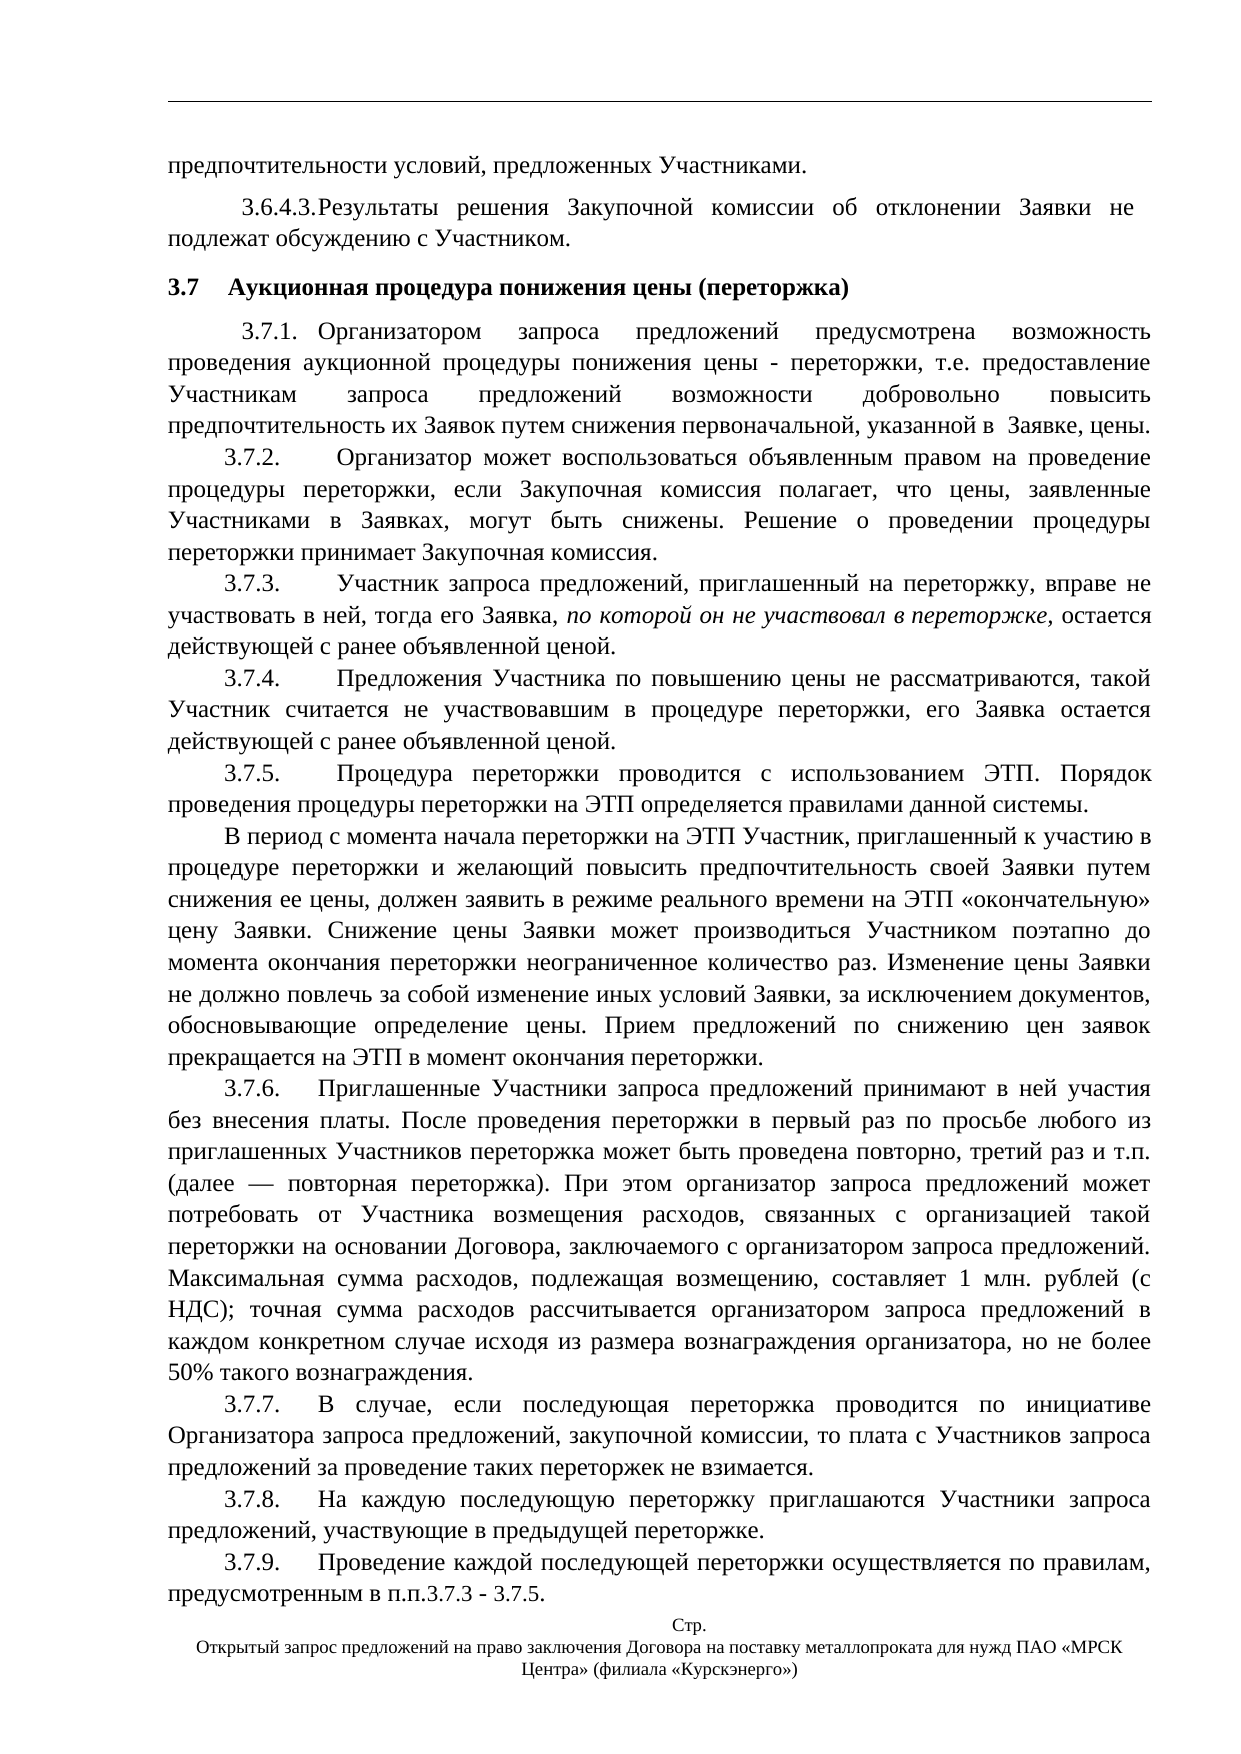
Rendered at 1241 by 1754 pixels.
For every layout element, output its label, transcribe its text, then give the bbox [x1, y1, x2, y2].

list Организатор может воспользоваться объявленным правом на проведение процедуры переторжки, если Закупочная комиссия полагает, что цены, заявленные Участниками в Заявках, могут быть снижены. Решение о проведении процедуры переторжки принимает Закупочная комиссия. [168, 442, 1152, 566]
list Приглашенные Участники запроса предложений принимают в ней участия без внесения платы. После проведения переторжки в первый раз по просьбе любого из приглашенных Участников переторжка может быть проведена повторно, третий раз и т.п. (далее — повторная переторжка). При этом организатор запроса предложений может потребовать от Участника возмещения расходов, связанных с организацией такой переторжки на основании Договора, заключаемого с организатором запроса предложений. Максимальная сумма расходов, подлежащая возмещению, составляет 1 млн. рублей (с НДС); точная сумма расходов рассчитывается организатором запроса предложений в каждом конкретном случае исходя из размера вознаграждения организатора, но не более 50% такого вознаграждения. [168, 1073, 1152, 1386]
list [168, 150, 1135, 179]
text В период с момента начала переторжки на ЭТП Участник, приглашенный к участию в процедуре переторжки и желающий повысить предпочтительность своей Заявки путем снижения ее цены, должен заявить в режиме реального времени на ЭТП «окончательную» цену Заявки. Снижение цены Заявки может производиться Участником поэтапно до момента окончания переторжки неограниченное количество раз. Изменение цены Заявки не должно повлечь за собой изменение иных условий Заявки, за исключением документов, обосновывающие определение цены. Прием предложений по снижению цен заявок прекращается на ЭТП в момент окончания переторжки. [168, 821, 1152, 1071]
list На каждую последующую переторжку приглашаются Участники запроса предложений, участвующие в предыдущей переторжке. [168, 1484, 1152, 1544]
list Организатором запроса предложений предусмотрена возможность проведения аукционной процедуры понижения цены - переторжки, т.е. предоставление Участникам запроса предложений возможности добровольно повысить предпочтительность их Заявок путем снижения первоначальной, указанной в Заявке, цены. [168, 316, 1152, 439]
list В случае, если последующая переторжка проводится по инициативе Организатора запроса предложений, закупочной комиссии, то плата с Участников запроса предложений за проведение таких переторжек не взимается. [168, 1389, 1152, 1481]
subtitle Аукционная процедура понижения цены (переторжка) [168, 272, 1152, 301]
list Проведение каждой последующей переторжки осуществляется по правилам, предусмотренным в п.п.3.7.3 - 3.7.5. [168, 1547, 1152, 1607]
list Участник запроса предложений, приглашенный на переторжку, вправе не участвовать в ней, тогда его Заявка, по которой он не участвовал в переторжке, остается действующей с ранее объявленной ценой. [168, 568, 1152, 660]
list Результаты решения Закупочной комиссии об отклонении Заявки не подлежат обсуждению с Участником. [168, 192, 1135, 252]
list Процедура переторжки проводится с использованием ЭТП. Порядок проведения процедуры переторжки на ЭТП определяется правилами данной системы. [168, 758, 1152, 818]
list Предложения Участника по повышению цены не рассматриваются, такой Участник считается не участвовавшим в процедуре переторжки, его Заявка остается действующей с ранее объявленной ценой. [168, 663, 1152, 755]
